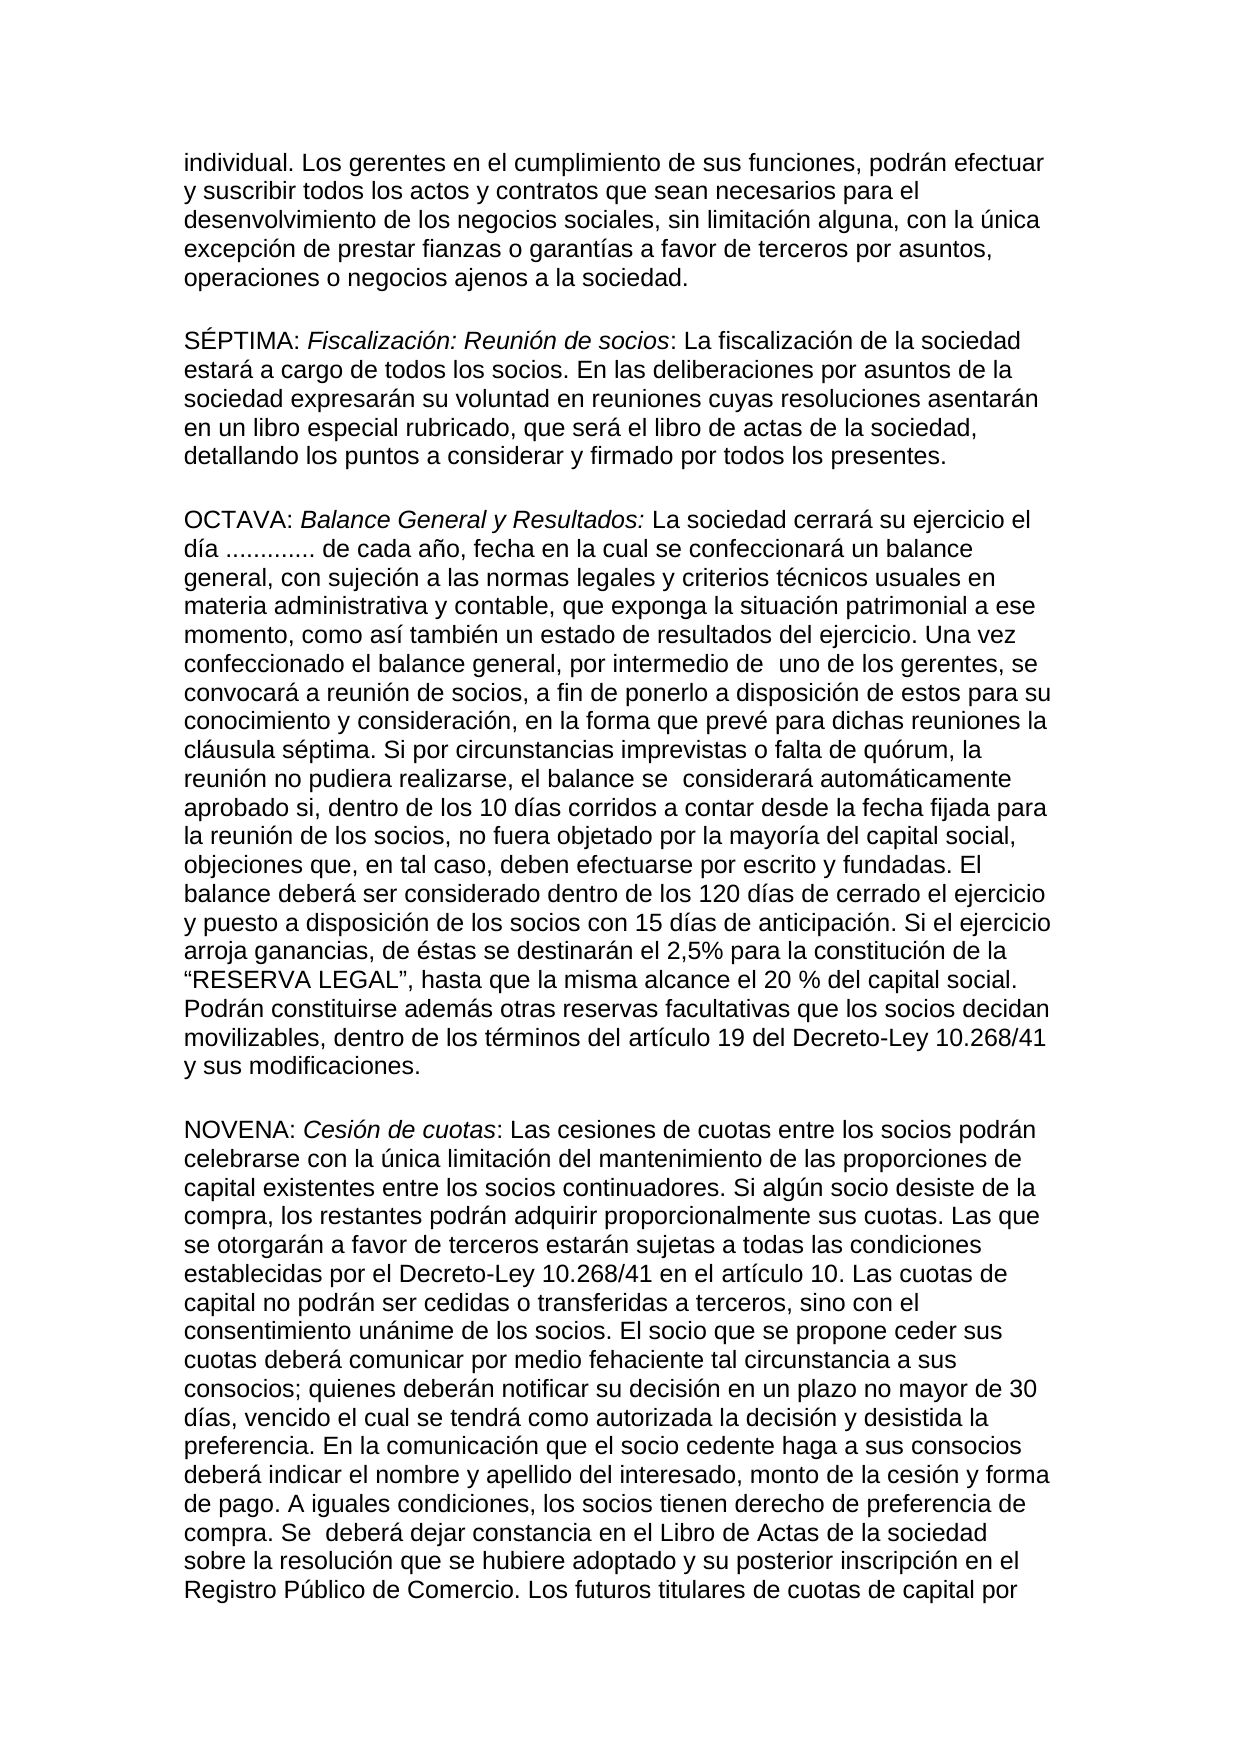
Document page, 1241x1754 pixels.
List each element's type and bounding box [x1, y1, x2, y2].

table_cell [177, 148, 1063, 1604]
